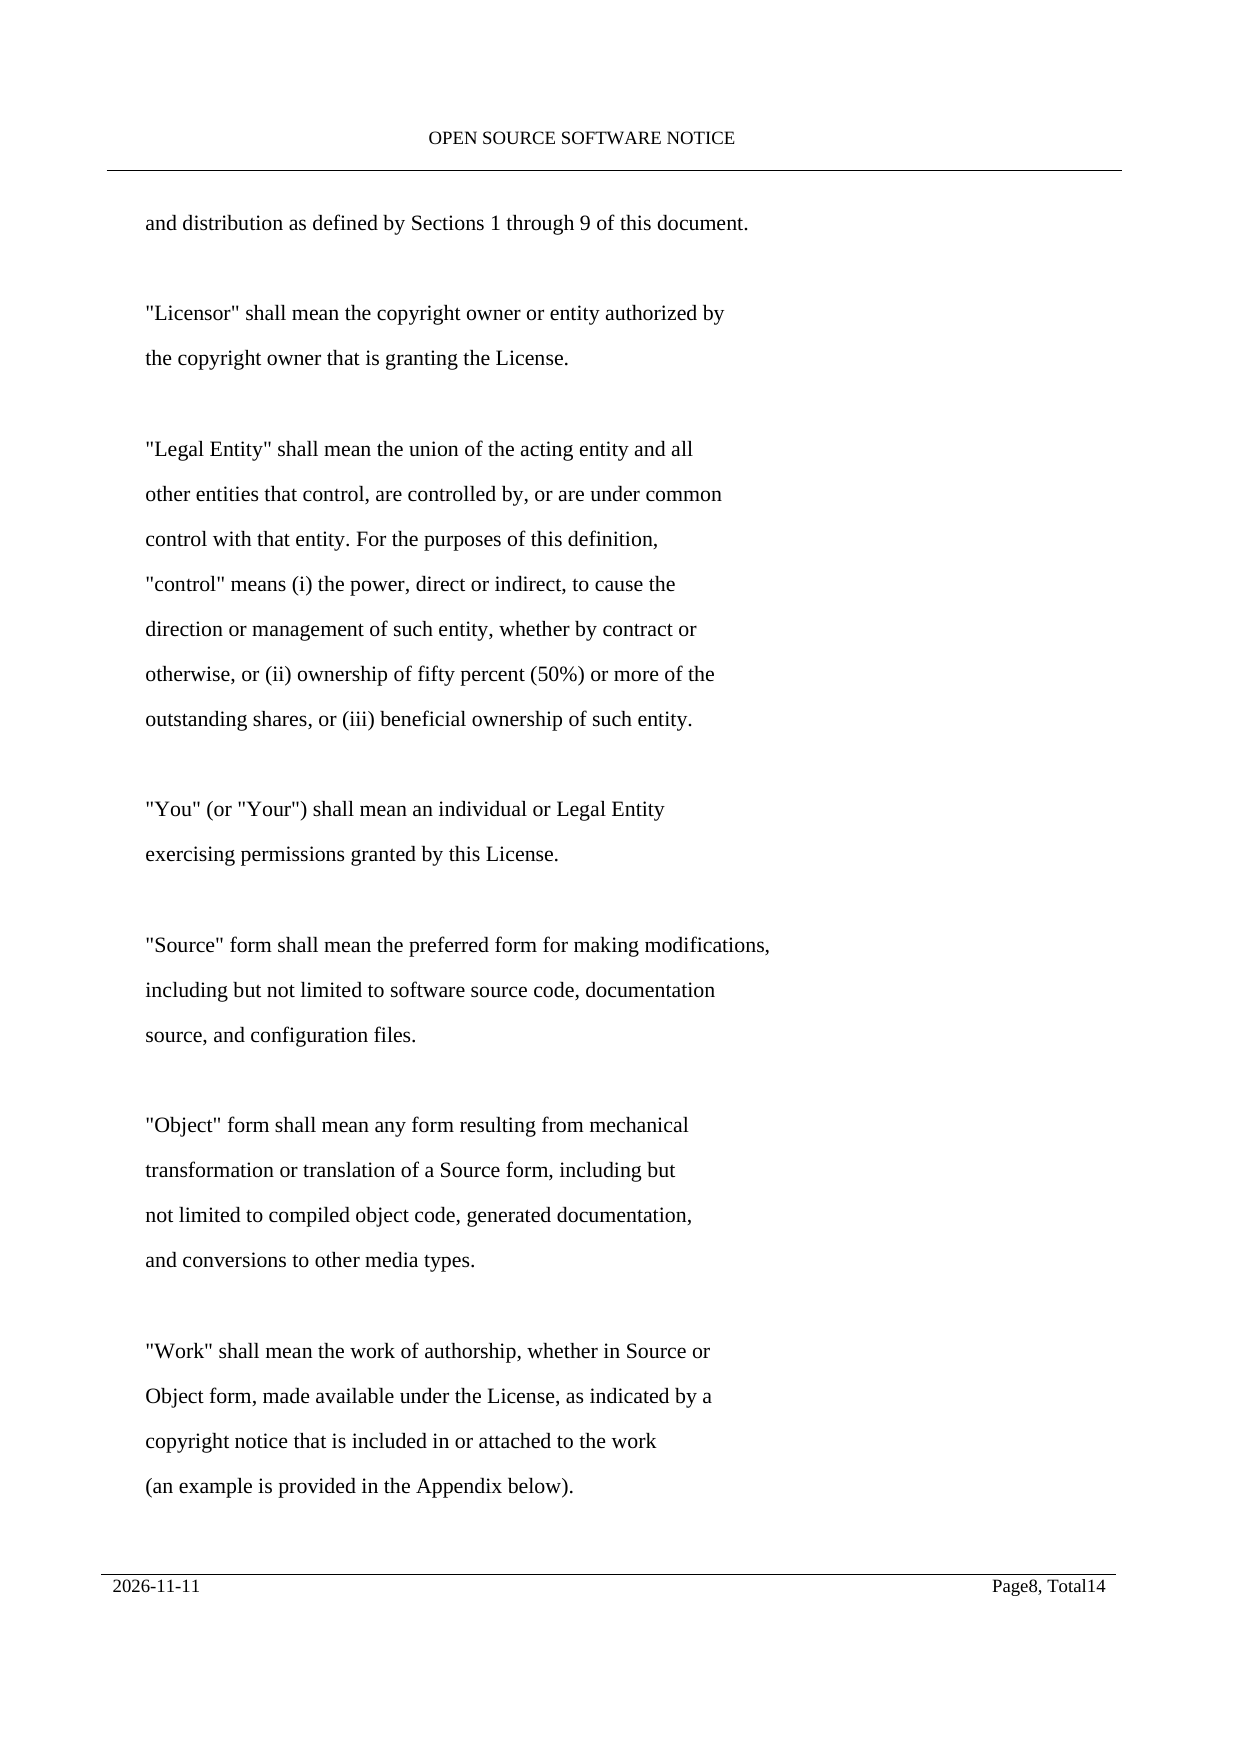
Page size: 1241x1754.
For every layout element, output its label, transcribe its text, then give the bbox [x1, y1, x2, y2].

text "You" (or "Your") shall mean an individual or Legal Entity [112, 793, 1128, 825]
text and distribution as defined by Sections 1 through 9 of this document. [112, 206, 1128, 239]
text "Work" shall mean the work of authorship, whether in Source or [112, 1334, 1128, 1366]
text otherwise, or (ii) ownership of fifty percent (50%) or more of the [112, 657, 1128, 690]
text control with that entity. For the purposes of this definition, [112, 522, 1128, 554]
text not limited to compiled object code, generated documentation, [112, 1199, 1128, 1231]
text copyright notice that is included in or attached to the work [112, 1424, 1128, 1457]
text other entities that control, are controlled by, or are under common [112, 477, 1128, 509]
text and conversions to other media types. [112, 1244, 1128, 1276]
text Object form, made available under the License, as indicated by a [112, 1379, 1128, 1412]
text (an example is provided in the Appendix below). [112, 1469, 1128, 1502]
text transformation or translation of a Source form, including but [112, 1153, 1128, 1186]
text "Object" form shall mean any form resulting from mechanical [112, 1108, 1128, 1141]
text "Source" form shall mean the preferred form for making modifications, [112, 928, 1128, 961]
text exercising permissions granted by this License. [112, 838, 1128, 870]
text source, and configuration files. [112, 1018, 1128, 1051]
text outstanding shares, or (iii) beneficial ownership of such entity. [112, 702, 1128, 735]
text the copyright owner that is granting the License. [112, 342, 1128, 374]
text direction or management of such entity, whether by contract or [112, 612, 1128, 645]
text "Licensor" shall mean the copyright owner or entity authorized by [112, 297, 1128, 329]
text including but not limited to software source code, documentation [112, 973, 1128, 1006]
text "control" means (i) the power, direct or indirect, to cause the [112, 567, 1128, 600]
text "Legal Entity" shall mean the union of the acting entity and all [112, 432, 1128, 464]
